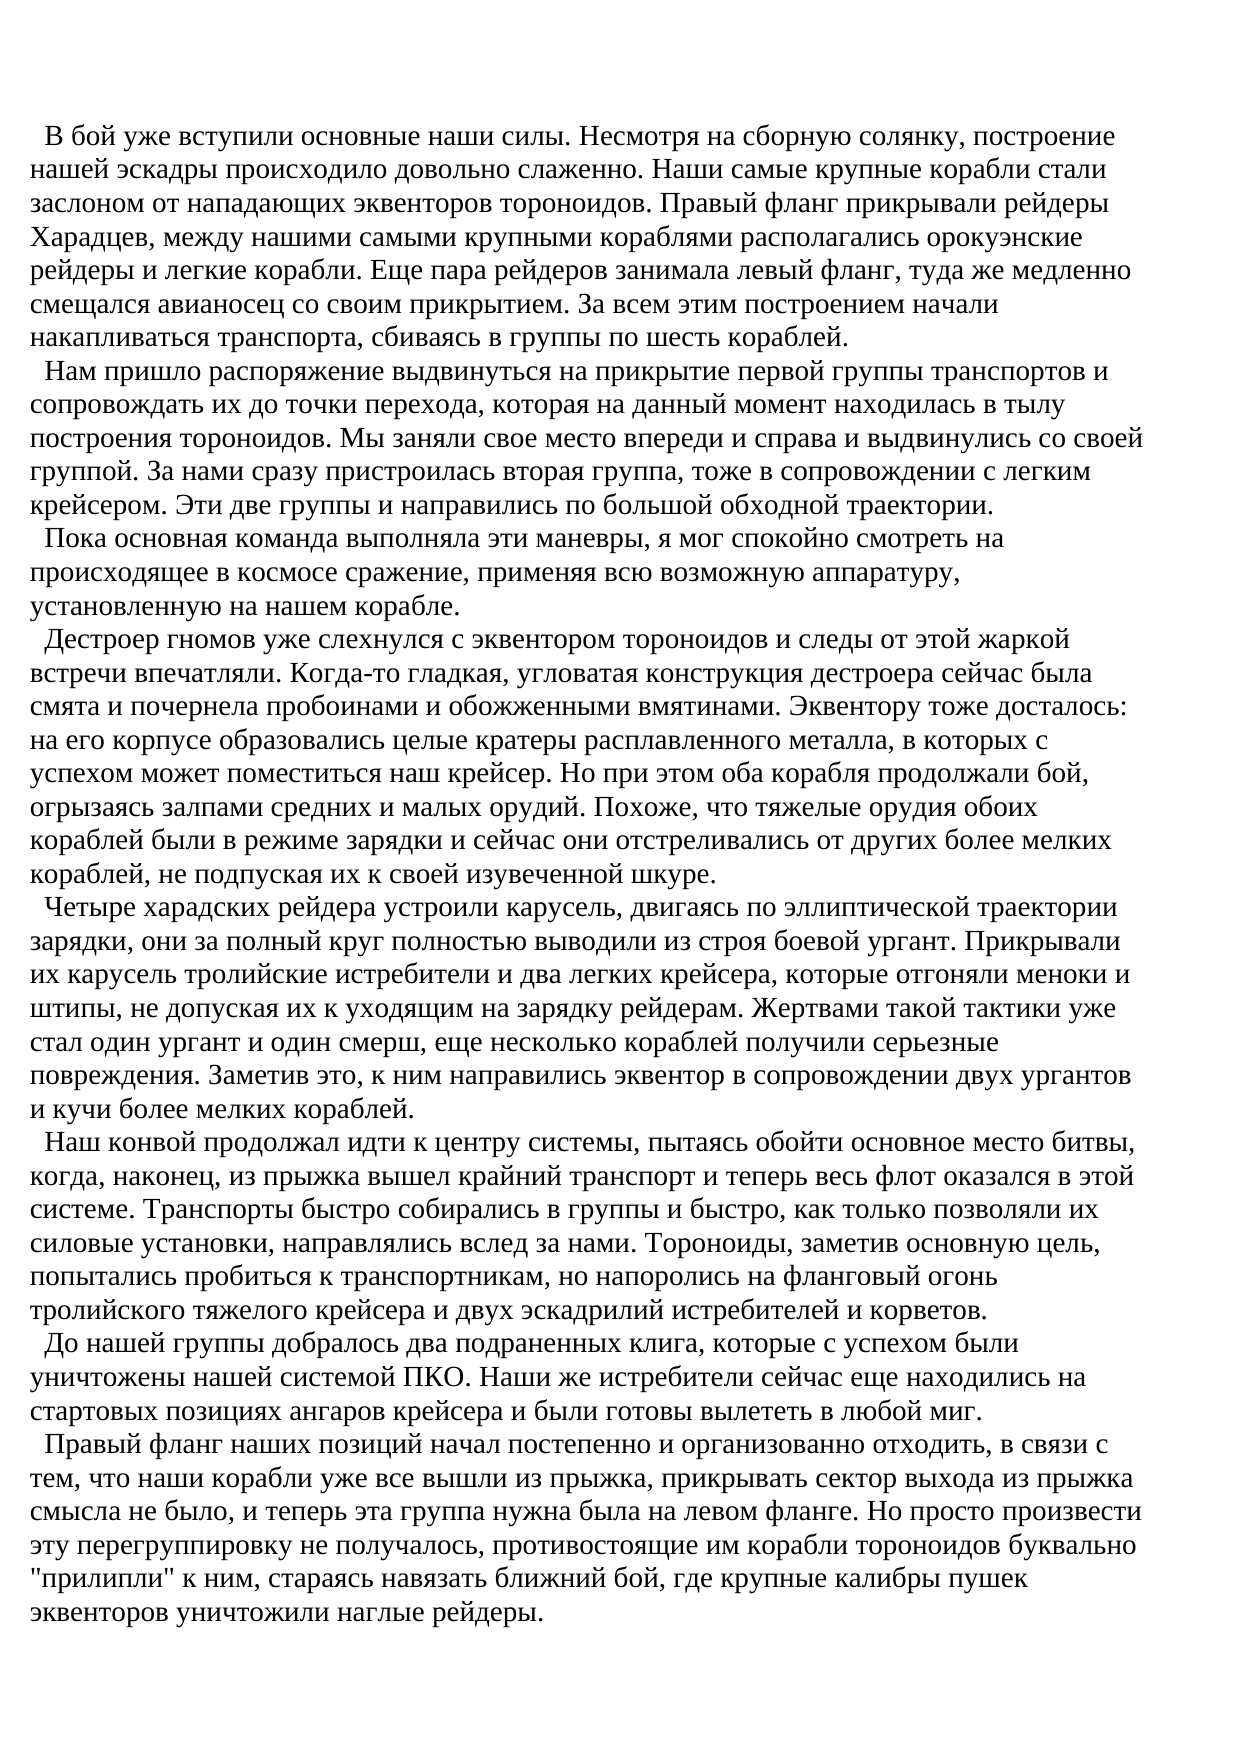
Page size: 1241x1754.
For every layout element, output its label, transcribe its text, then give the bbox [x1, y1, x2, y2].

text Дестроер гномов уже слехнулся с эквентором тороноидов и следы от этой жаркой встречи впечатляли. Когда-то гладкая, угловатая конструкция дестроера сейчас была смята и почернела пробоинами и обожженными вмятинами. Эквентору тоже досталось: на его корпусе образовались целые кратеры расплавленного металла, в которых с успехом может поместиться наш крейсер. Но при этом оба корабля продолжали бой, огрызаясь залпами средних и малых орудий. Похоже, что тяжелые орудия обоих кораблей были в режиме зарядки и сейчас они отстреливались от других более мелких кораблей, не подпуская их к своей изувеченной шкуре. [29, 621, 1152, 889]
text Наш конвой продолжал идти к центру системы, пытаясь обойти основное место битвы, когда, наконец, из прыжка вышел крайний транспорт и теперь весь флот оказался в этой системе. Транспорты быстро собирались в группы и быстро, как только позволяли их силовые установки, направлялись вслед за нами. Тороноиды, заметив основную цель, попытались пробиться к транспортникам, но напоролись на фланговый огонь тролийского тяжелого крейсера и двух эскадрилий истребителей и корветов. [29, 1124, 1152, 1326]
text В бой уже вступили основные наши силы. Несмотря на сборную солянку, построение нашей эскадры происходило довольно слаженно. Наши самые крупные корабли стали заслоном от нападающих эквенторов тороноидов. Правый фланг прикрывали рейдеры Харадцев, между нашими самыми крупными кораблями располагались орокуэнские рейдеры и легкие корабли. Еще пара рейдеров занимала левый фланг, туда же медленно смещался авианосец со своим прикрытием. За всем этим построением начали накапливаться транспорта, сбиваясь в группы по шесть кораблей. [29, 118, 1152, 353]
text До нашей группы добралось два подраненных клига, которые с успехом были уничтожены нашей системой ПКО. Наши же истребители сейчас еще находились на стартовых позициях ангаров крейсера и были готовы вылететь в любой миг. [29, 1326, 1152, 1426]
text Нам пришло распоряжение выдвинуться на прикрытие первой группы транспортов и сопровождать их до точки перехода, которая на данный момент находилась в тылу построения тороноидов. Мы заняли свое место впереди и справа и выдвинулись со своей группой. За нами сразу пристроилась вторая группа, тоже в сопровождении с легким крейсером. Эти две группы и направились по большой обходной траектории. [29, 353, 1152, 521]
text Пока основная команда выполняла эти маневры, я мог спокойно смотреть на происходящее в космосе сражение, применяя всю возможную аппаратуру, установленную на нашем корабле. [29, 521, 1152, 621]
text Четыре харадских рейдера устроили карусель, двигаясь по эллиптической траектории зарядки, они за полный круг полностью выводили из строя боевой ургант. Прикрывали их карусель тролийские истребители и два легких крейсера, которые отгоняли меноки и штипы, не допуская их к уходящим на зарядку рейдерам. Жертвами такой тактики уже стал один ургант и один смерш, еще несколько кораблей получили серьезные повреждения. Заметив это, к ним направились эквентор в сопровождении двух ургантов и кучи более мелких кораблей. [29, 889, 1152, 1124]
text Правый фланг наших позиций начал постепенно и организованно отходить, в связи с тем, что наши корабли уже все вышли из прыжка, прикрывать сектор выхода из прыжка смысла не было, и теперь эта группа нужна была на левом фланге. Но просто произвести эту перегруппировку не получалось, противостоящие им корабли тороноидов буквально "прилипли" к ним, стараясь навязать ближний бой, где крупные калибры пушек эквенторов уничтожили наглые рейдеры. [29, 1426, 1152, 1627]
